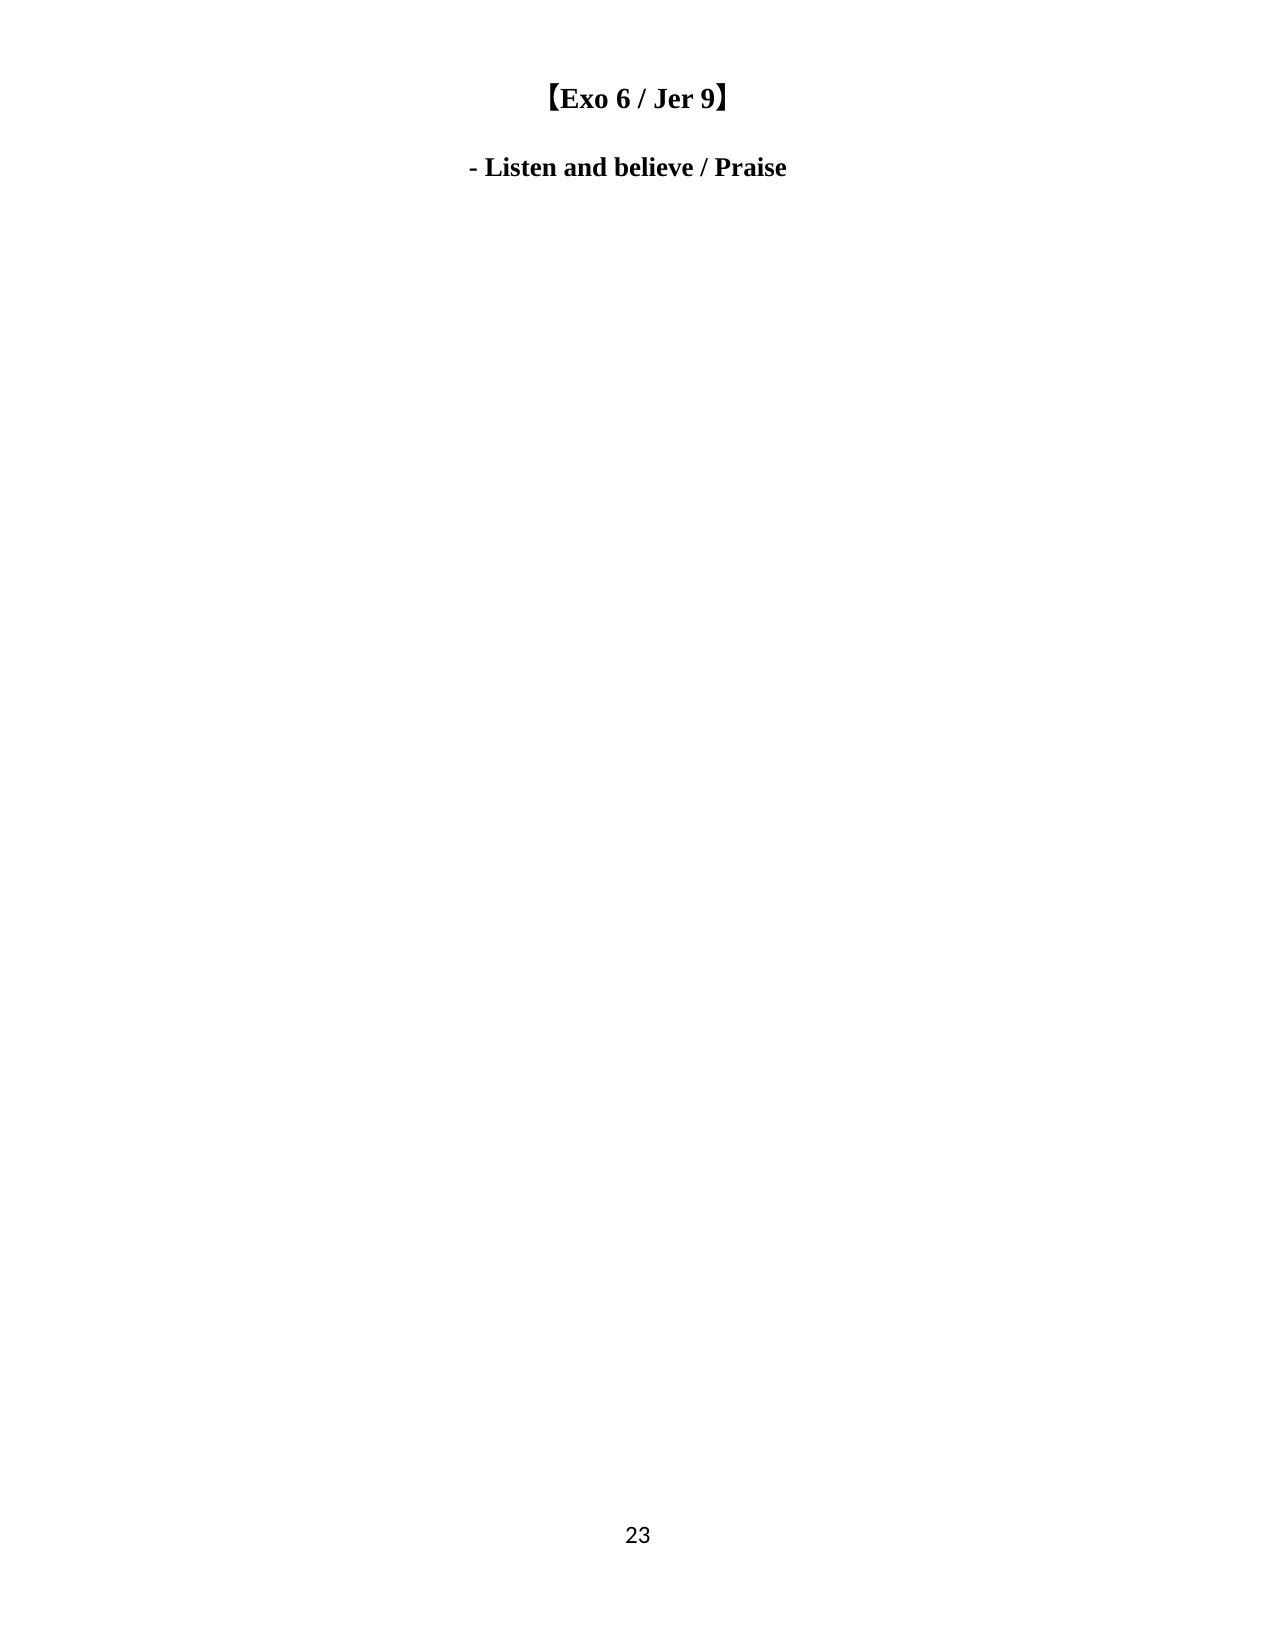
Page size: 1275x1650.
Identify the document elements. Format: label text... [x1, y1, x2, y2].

list - Listen and believe / Praise [150, 151, 1125, 182]
